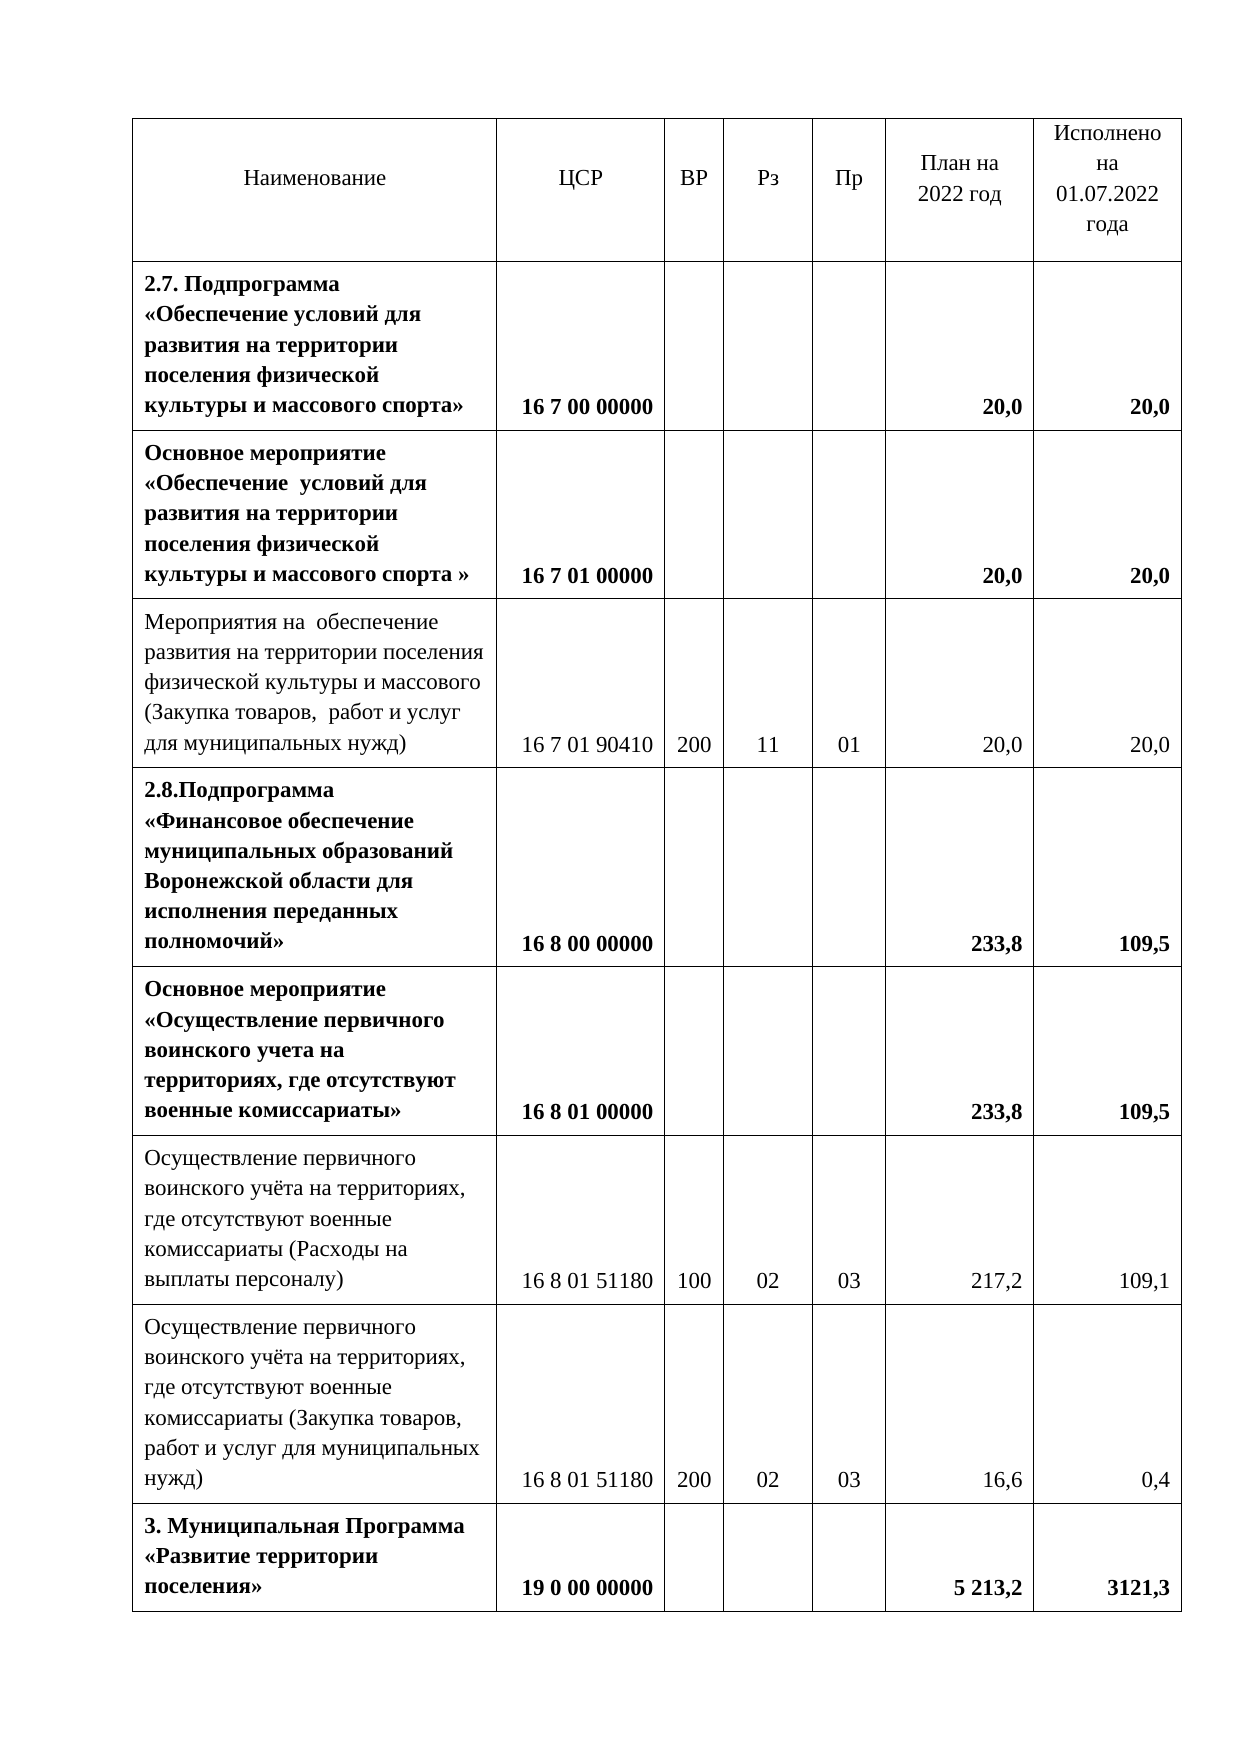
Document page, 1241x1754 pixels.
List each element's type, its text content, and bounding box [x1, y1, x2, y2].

table_cell [724, 1504, 812, 1611]
table_cell 109,5 [1034, 768, 1181, 966]
table_header ВР [665, 119, 723, 261]
table_cell [724, 262, 812, 429]
table_cell 3. Муниципальная Программа «Развитие территории поселения» [133, 1504, 496, 1611]
table_header ЦСР [497, 119, 664, 261]
table_cell 16 7 01 00000 [497, 431, 664, 598]
table_cell 109,1 [1034, 1136, 1181, 1303]
table_cell Осуществление первичного воинского учёта на территориях, где отсутствуют военные комиссариаты (Закупка товаров, работ и услуг для муниципальных нужд) [133, 1305, 496, 1502]
table_cell 16 8 00 00000 [497, 768, 664, 966]
table_cell 200 [665, 599, 723, 767]
table_cell 233,8 [886, 768, 1033, 966]
table_cell 109,5 [1034, 967, 1181, 1135]
table_cell [813, 262, 885, 429]
table_cell 16 7 01 90410 [497, 599, 664, 767]
table_cell Осуществление первичного воинского учёта на территориях, где отсутствуют военные комиссариаты (Расходы на выплаты персоналу) [133, 1136, 496, 1303]
table_cell 217,2 [886, 1136, 1033, 1303]
table_cell [813, 768, 885, 966]
table_cell [665, 967, 723, 1135]
table_cell [724, 431, 812, 598]
table_header Исполнено на 01.07.2022 года [1034, 119, 1181, 261]
table_cell 20,0 [1034, 599, 1181, 767]
table_cell 20,0 [886, 599, 1033, 767]
table_cell 20,0 [886, 431, 1033, 598]
table_cell [813, 1504, 885, 1611]
table_cell 02 [724, 1136, 812, 1303]
table_header Пр [813, 119, 885, 261]
table_cell [813, 967, 885, 1135]
table_cell 01 [813, 599, 885, 767]
table_cell 02 [724, 1305, 812, 1502]
table_cell 11 [724, 599, 812, 767]
table_cell 03 [813, 1136, 885, 1303]
table_cell 0,4 [1034, 1305, 1181, 1502]
table_cell 100 [665, 1136, 723, 1303]
table_cell Основное мероприятие «Обеспечение условий для развития на территории поселения физической культуры и массового спорта » [133, 431, 496, 598]
table_cell [665, 262, 723, 429]
table_cell 16 8 01 00000 [497, 967, 664, 1135]
table_cell Мероприятия на обеспечение развития на территории поселения физической культуры и массового (Закупка товаров, работ и услуг для муниципальных нужд) [133, 599, 496, 767]
table_cell 16 8 01 51180 [497, 1136, 664, 1303]
table_cell [724, 967, 812, 1135]
table_cell 2.8.Подпрограмма «Финансовое обеспечение муниципальных образований Воронежской области для исполнения переданных полномочий» [133, 768, 496, 966]
table_cell 2.7. Подпрограмма «Обеспечение условий для развития на территории поселения физической культуры и массового спорта» [133, 262, 496, 429]
table_cell 19 0 00 00000 [497, 1504, 664, 1611]
table_cell 233,8 [886, 967, 1033, 1135]
table_header Наименование [133, 119, 496, 261]
table_header Рз [724, 119, 812, 261]
table_cell 3121,3 [1034, 1504, 1181, 1611]
table_cell [665, 1504, 723, 1611]
table_cell 200 [665, 1305, 723, 1502]
table_cell 20,0 [1034, 262, 1181, 429]
table_cell 16,6 [886, 1305, 1033, 1502]
table_cell 5 213,2 [886, 1504, 1033, 1611]
table_cell [724, 768, 812, 966]
table_cell [813, 431, 885, 598]
table_cell [665, 768, 723, 966]
table_cell Основное мероприятие «Осуществление первичного воинского учета на территориях, где отсутствуют военные комиссариаты» [133, 967, 496, 1135]
table_cell 20,0 [886, 262, 1033, 429]
table_cell [665, 431, 723, 598]
table_cell 20,0 [1034, 431, 1181, 598]
table_cell 16 8 01 51180 [497, 1305, 664, 1502]
table_cell 03 [813, 1305, 885, 1502]
table_header План на 2022 год [886, 119, 1033, 261]
table_cell 16 7 00 00000 [497, 262, 664, 429]
